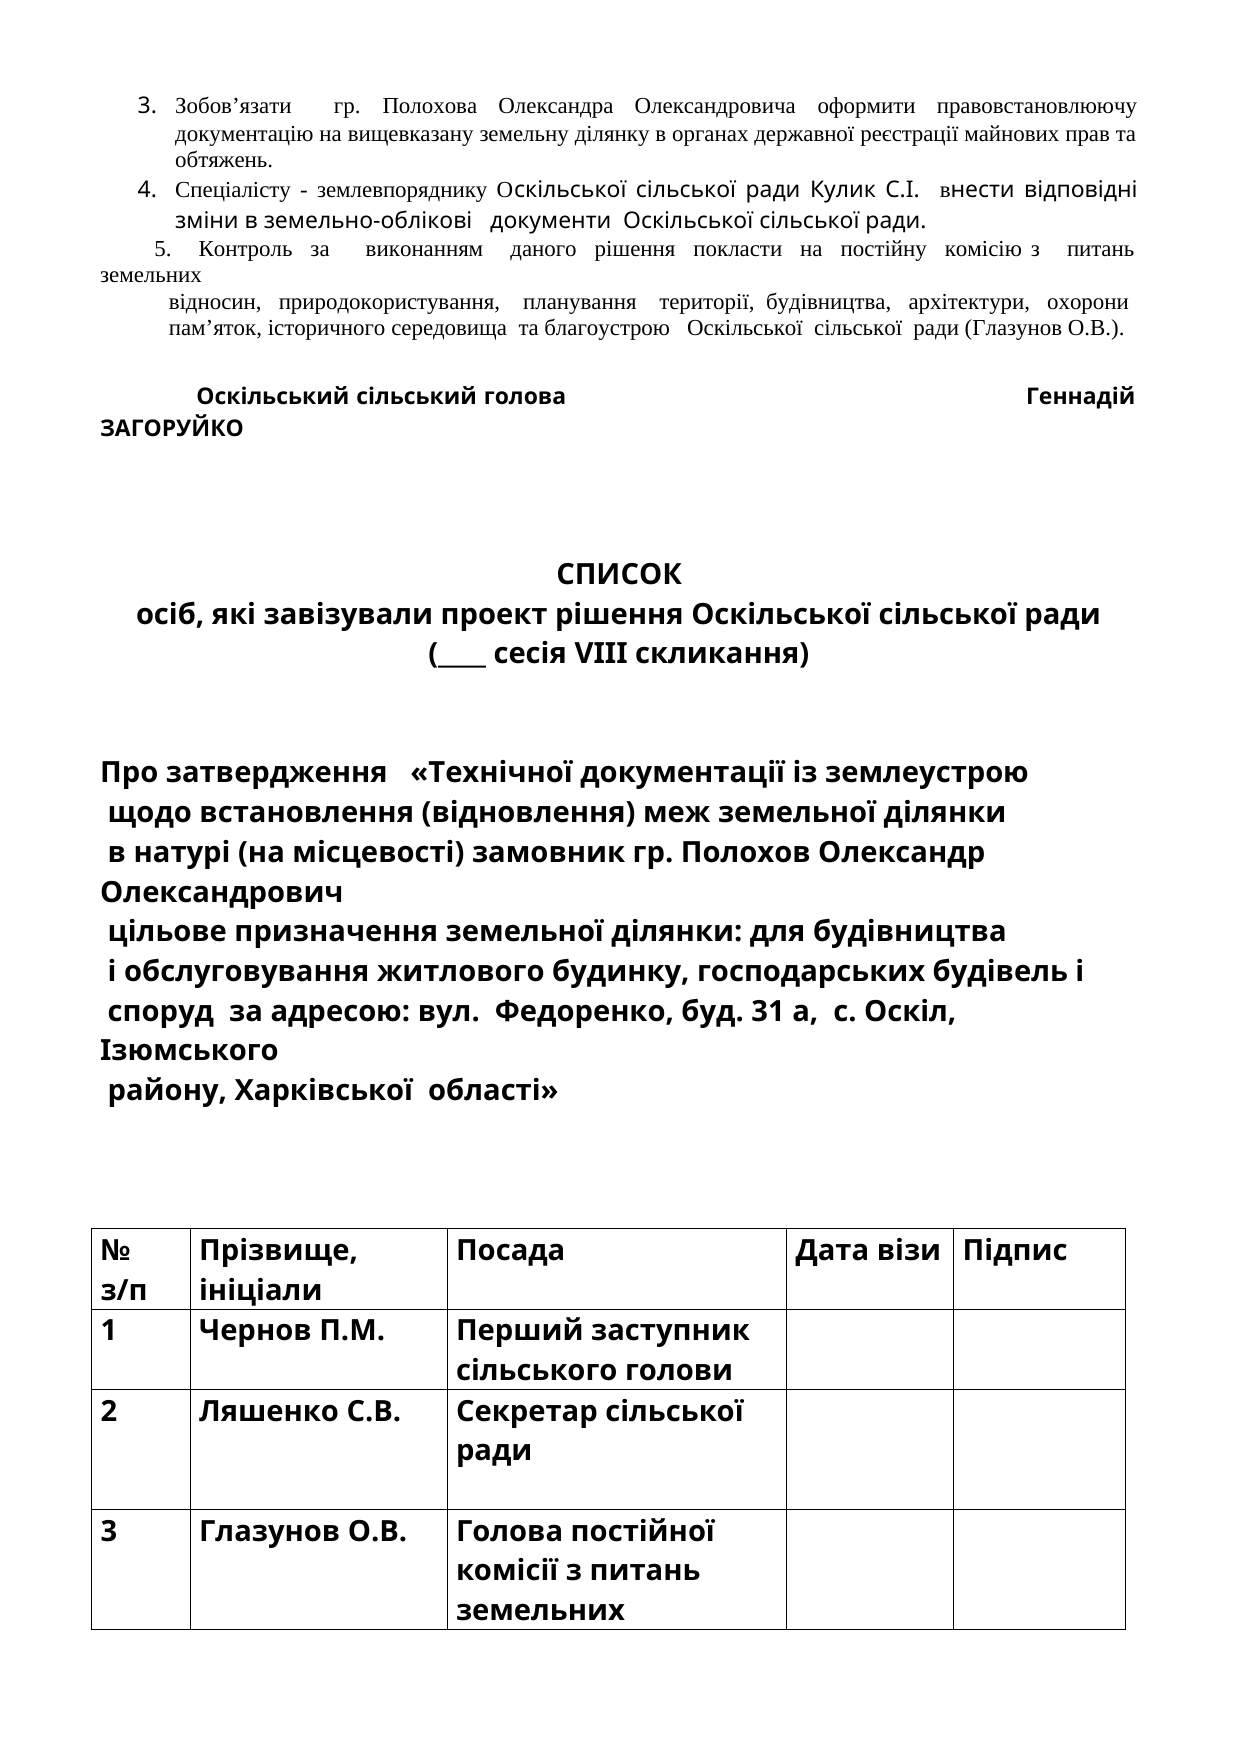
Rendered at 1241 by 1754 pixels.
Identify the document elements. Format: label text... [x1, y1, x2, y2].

table_header Посада [448, 1229, 786, 1308]
text Про затвердження «Технічної документації із землеустрою [100, 752, 1137, 791]
table_cell [954, 1310, 1125, 1389]
table_cell [787, 1390, 953, 1509]
table_cell [954, 1510, 1125, 1629]
table_cell [787, 1510, 953, 1629]
text Оскільський сільський голова Геннадій ЗАГОРУЙКО [100, 380, 1137, 443]
text СПИСОК [100, 553, 1137, 593]
table_cell [954, 1390, 1125, 1509]
text району, Харківської області» [100, 1069, 1137, 1109]
text цільове призначення земельної ділянки: для будівництва [100, 911, 1137, 950]
table_cell Чернов П.М. [191, 1310, 447, 1389]
list Спеціалісту - землевпоряднику Оскільської сільської ради Кулик С.І. внести відповідні зміни в земельно-облікові документи Оскільської сільської ради. [137, 173, 1137, 235]
text і обслуговування житлового будинку, господарських будівель і [100, 950, 1137, 990]
table_cell 3 [92, 1510, 190, 1629]
text щодо встановлення (відновлення) меж земельної ділянки [100, 791, 1137, 831]
table_header Дата візи [787, 1229, 953, 1308]
table_header Прізвище, ініціали [191, 1229, 447, 1308]
text (____ сесія VIІІ скликання) [100, 633, 1137, 672]
table_cell Глазунов О.В. [191, 1510, 447, 1629]
table_header № з/п [92, 1229, 190, 1308]
table_cell 2 [92, 1390, 190, 1509]
table_cell Секретар сільської ради [448, 1390, 786, 1509]
text відносин, природокористування, планування території, будівництва, архітектури, охорони [100, 288, 1137, 314]
table_cell [787, 1310, 953, 1389]
table_cell 1 [92, 1310, 190, 1389]
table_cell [448, 1510, 786, 1629]
text 5. Контроль за виконанням даного рішення покласти на постійну комісію з питань земельних [100, 235, 1137, 288]
table_cell Ляшенко С.В. [191, 1390, 447, 1509]
text споруд за адресою: вул. Федоренко, буд. 31 а, с. Оскіл, Ізюмського [100, 990, 1137, 1069]
text осіб, які завізували проект рішення Оскільської сільської ради [100, 593, 1137, 633]
text в натурі (на місцевості) замовник гр. Полохов Олександр Олександрович [100, 831, 1137, 911]
list Зобов’язати гр. Полохова Олександра Олександровича оформити правовстановлюючу документацію на вищевказану земельну ділянку в органах державної реєстрації майнових прав та обтяжень. [137, 89, 1137, 173]
text пам’яток, історичного середовища та благоустрою Оскільської сільської ради (Глазунов О.В.). [100, 314, 1137, 341]
table_header Підпис [954, 1229, 1125, 1308]
table_cell Перший заступник сільського голови [448, 1310, 786, 1389]
